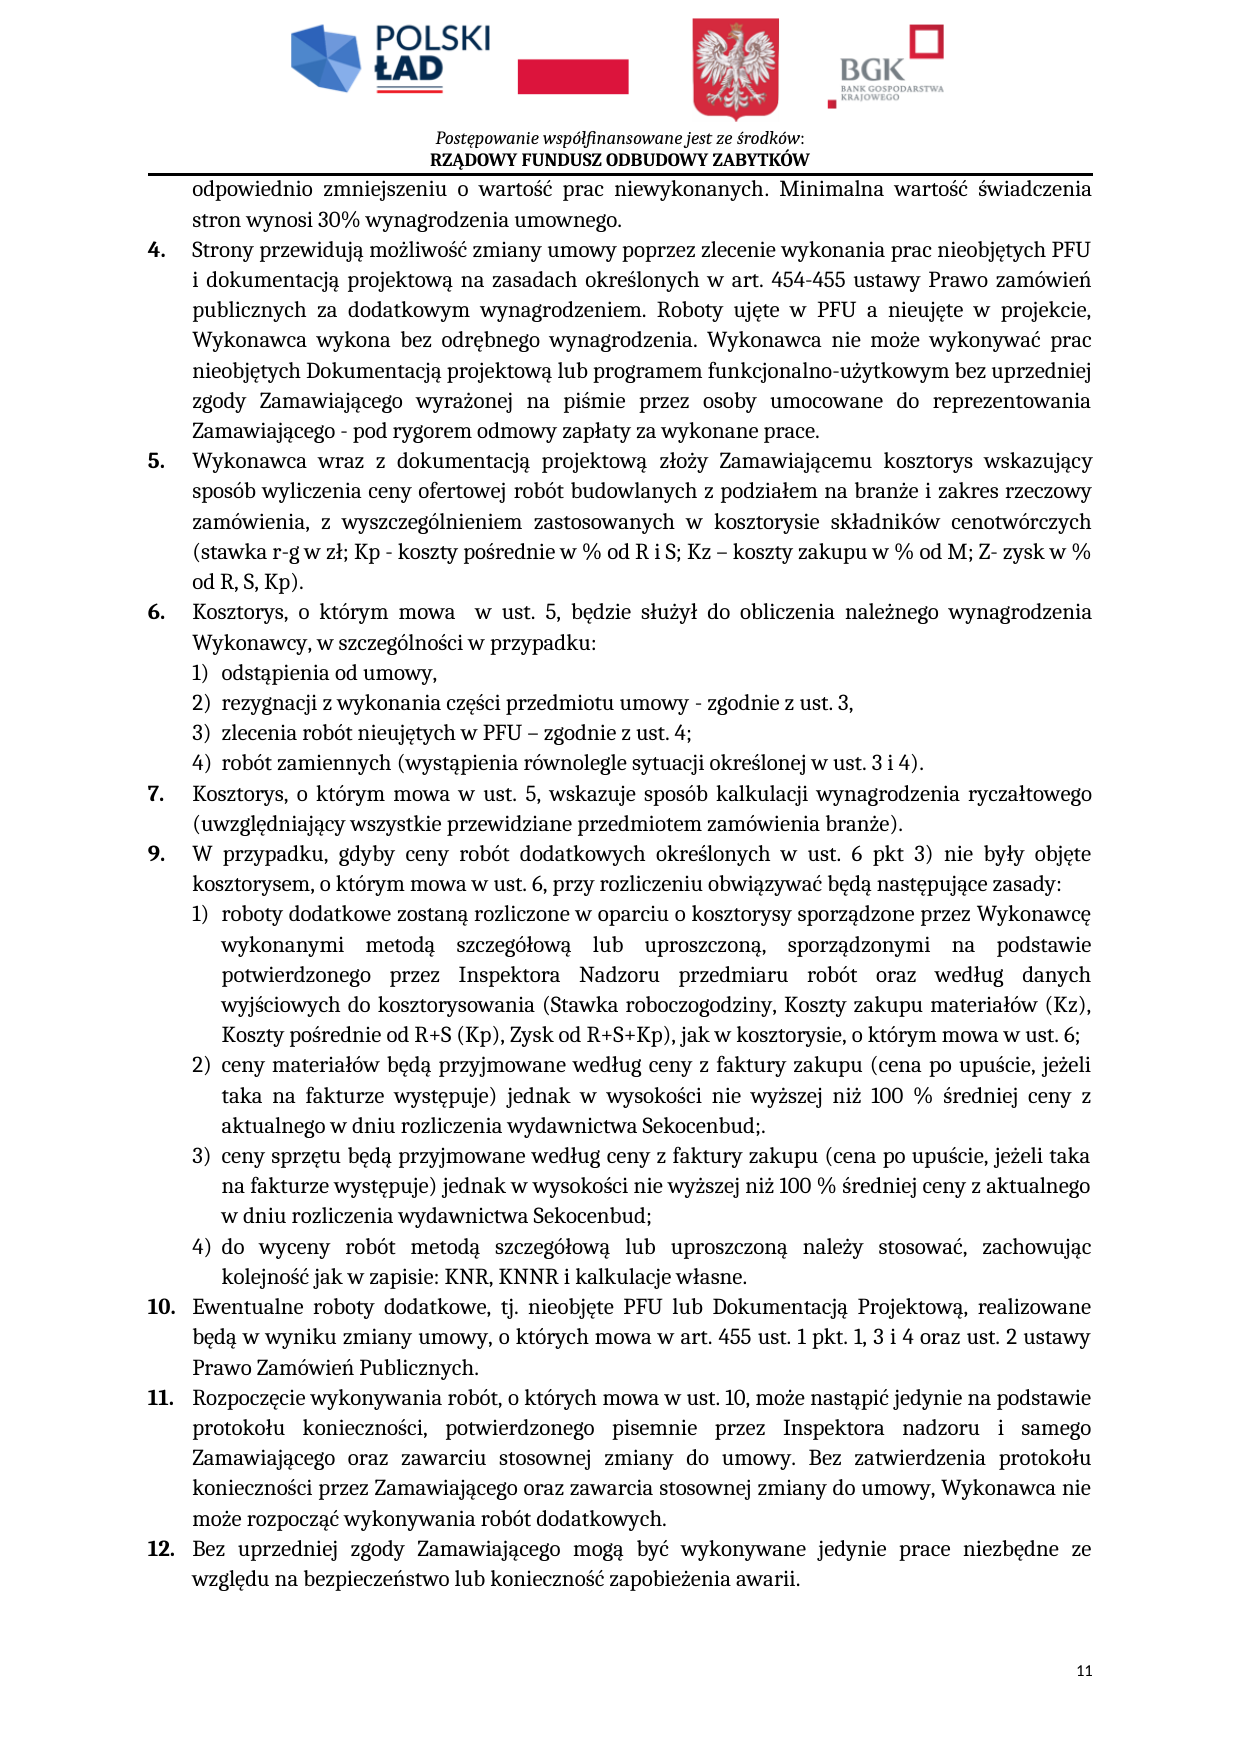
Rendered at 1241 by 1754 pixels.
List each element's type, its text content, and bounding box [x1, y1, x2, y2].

list ceny sprzętu będą przyjmowane według ceny z faktury zakupu (cena po upuście, jeżeli taka na fakturze występuje) jednak w wysokości nie wyższej niż 100 % średniej ceny z aktualnego w dniu rozliczenia wydawnictwa Sekocenbud; [192, 1143, 1093, 1229]
list Bez uprzedniej zgody Zamawiającego mogą być wykonywane jedynie prace niezbędne ze względu na bezpieczeństwo lub konieczność zapobieżenia awarii. [148, 1536, 1093, 1592]
list ceny materiałów będą przyjmowane według ceny z faktury zakupu (cena po upuście, jeżeli taka na fakturze występuje) jednak w wysokości nie wyższej niż 100 % średniej ceny z aktualnego w dniu rozliczenia wydawnictwa Sekocenbud;. [192, 1052, 1093, 1139]
picture [275, 0, 965, 128]
list Rozpoczęcie wykonywania robót, o których mowa w ust. 10, może nastąpić jedynie na podstawie protokołu konieczności, potwierdzonego pisemnie przez Inspektora nadzoru i samego Zamawiającego oraz zawarciu stosownej zmiany do umowy. Bez zatwierdzenia protokołu konieczności przez Zamawiającego oraz zawarcia stosownej zmiany do umowy, Wykonawca nie może rozpocząć wykonywania robót dodatkowych. [148, 1384, 1093, 1532]
list rezygnacji z wykonania części przedmiotu umowy - zgodnie z ust. 3, [192, 690, 1093, 716]
list Wykonawca wraz z dokumentacją projektową złoży Zamawiającemu kosztorys wskazujący sposób wyliczenia ceny ofertowej robót budowlanych z podziałem na branże i zakres rzeczowy zamówienia, z wyszczególnieniem zastosowanych w kosztorysie składników cenotwórczych (stawka r-g w zł; Kp - koszty pośrednie w % od R i S; Kz – koszty zakupu w % od M; Z- zysk w % od R, S, Kp). [148, 448, 1093, 595]
list W przypadku, gdyby ceny robót dodatkowych określonych w ust. 6 pkt 3) nie były objęte kosztorysem, o którym mowa w ust. 6, przy rozliczeniu obwiązywać będą następujące zasady: [148, 841, 1093, 897]
list Ewentualne roboty dodatkowe, tj. nieobjęte PFU lub Dokumentacją Projektową, realizowane będą w wyniku zmiany umowy, o których mowa w art. 455 ust. 1 pkt. 1, 3 i 4 oraz ust. 2 ustawy Prawo Zamówień Publicznych. [148, 1294, 1093, 1381]
list roboty dodatkowe zostaną rozliczone w oparciu o kosztorysy sporządzone przez Wykonawcę wykonanymi metodą szczegółową lub uproszczoną, sporządzonymi na podstawie potwierdzonego przez Inspektora Nadzoru przedmiaru robót oraz według danych wyjściowych do kosztorysowania (Stawka roboczogodziny, Koszty zakupu materiałów (Kz), Koszty pośrednie od R+S (Kp), Zysk od R+S+Kp), jak w kosztorysie, o którym mowa w ust. 6; [192, 901, 1093, 1048]
list Kosztorys, o którym mowa w ust. 5, wskazuje sposób kalkulacji wynagrodzenia ryczałtowego (uwzględniający wszystkie przewidziane przedmiotem zamówienia branże). [148, 780, 1093, 837]
list do wyceny robót metodą szczegółową lub uproszczoną należy stosować, zachowując kolejność jak w zapisie: KNR, KNNR i kalkulacje własne. [192, 1233, 1093, 1290]
list odstąpienia od umowy, [192, 659, 1093, 686]
list zlecenia robót nieujętych w PFU – zgodnie z ust. 4; [192, 720, 1093, 746]
list Strony przewidują możliwość zmiany umowy poprzez zlecenie wykonania prac nieobjętych PFU i dokumentacją projektową na zasadach określonych w art. 454-455 ustawy Prawo zamówień publicznych za dodatkowym wynagrodzeniem. Roboty ujęte w PFU a nieujęte w projekcie, Wykonawca wykona bez odrębnego wynagrodzenia. Wykonawca nie może wykonywać prac nieobjętych Dokumentacją projektową lub programem funkcjonalno-użytkowym bez uprzedniej zgody Zamawiającego wyrażonej na piśmie przez osoby umocowane do reprezentowania Zamawiającego - pod rygorem odmowy zapłaty za wykonane prace. [148, 237, 1093, 444]
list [148, 176, 1093, 233]
list robót zamiennych (wystąpienia równolegle sytuacji określonej w ust. 3 i 4). [192, 750, 1093, 776]
list Kosztorys, o którym mowa w ust. 5, będzie służył do obliczenia należnego wynagrodzenia Wykonawcy, w szczególności w przypadku: [148, 599, 1093, 656]
